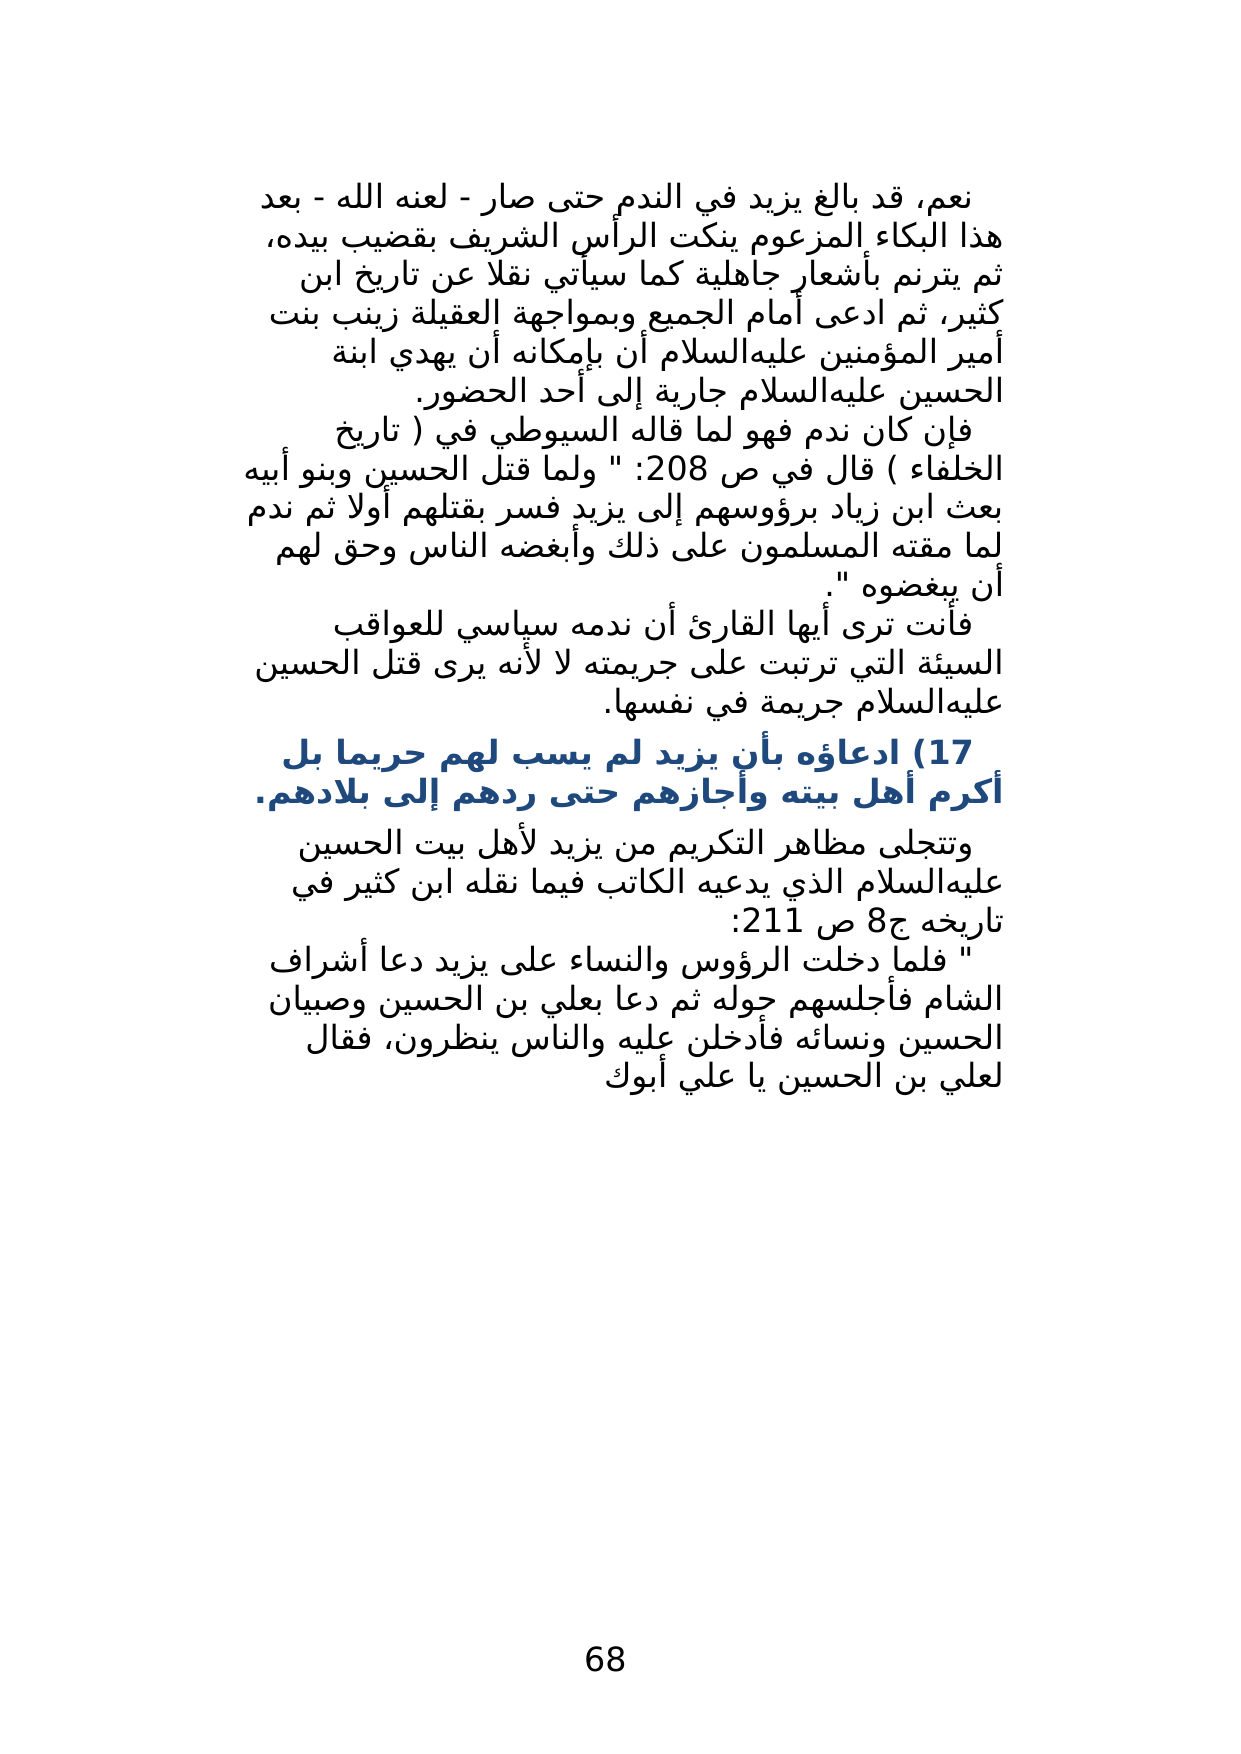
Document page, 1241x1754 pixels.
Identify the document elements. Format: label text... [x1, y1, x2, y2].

text " فلما دخلت الرؤوس والنساء على يزيد دعا أشراف الشام فأجلسهم حوله ثم دعا بعلي بن الحسين وصبيان الحسين ونسائه فأدخلن عليه والناس ينظرون، فقال لعلي بن الحسين يا علي أبوك [236, 940, 1004, 1096]
subtitle 17) ادعاؤه بأن يزيد لم يسب لهم حريما بل أكرم أهل بيته وأجازهم حتى ردهم إلى بلادهم. [236, 734, 1004, 811]
text وتتجلى مظاهر التكريم من يزيد لأهل بيت الحسين عليه‌السلام الذي يدعيه الكاتب فيما نقله ابن كثير في تاريخه ج8 ص 211: [236, 824, 1004, 940]
text فأنت ترى أيها القارئ أن ندمه سياسي للعواقب السيئة التي ترتبت على جريمته لا لأنه يرى قتل الحسين عليه‌السلام جريمة في نفسها. [236, 604, 1004, 721]
text فإن كان ندم فهو لما قاله السيوطي في ( تاريخ الخلفاء ) قال في ص 208: " ولما قتل الحسين وبنو أبيه بعث ابن زياد برؤوسهم إلى يزيد فسر بقتلهم أولا ثم ندم لما مقته المسلمون على ذلك وأبغضه الناس وحق لهم أن يبغضوه ". [236, 410, 1004, 604]
text نعم، قد بالغ يزيد في الندم حتى صار - لعنه الله - بعد هذا البكاء المزعوم ينكت الرأس الشريف بقضيب بيده، ثم يترنم بأشعار جاهلية كما سيأتي نقلا عن تاريخ ابن كثير، ثم ادعى أمام الجميع وبمواجهة العقيلة زينب بنت أمير المؤمنين عليه‌السلام أن بإمكانه أن يهدي ابنة الحسين عليه‌السلام جارية إلى أحد الحضور. [236, 177, 1004, 410]
